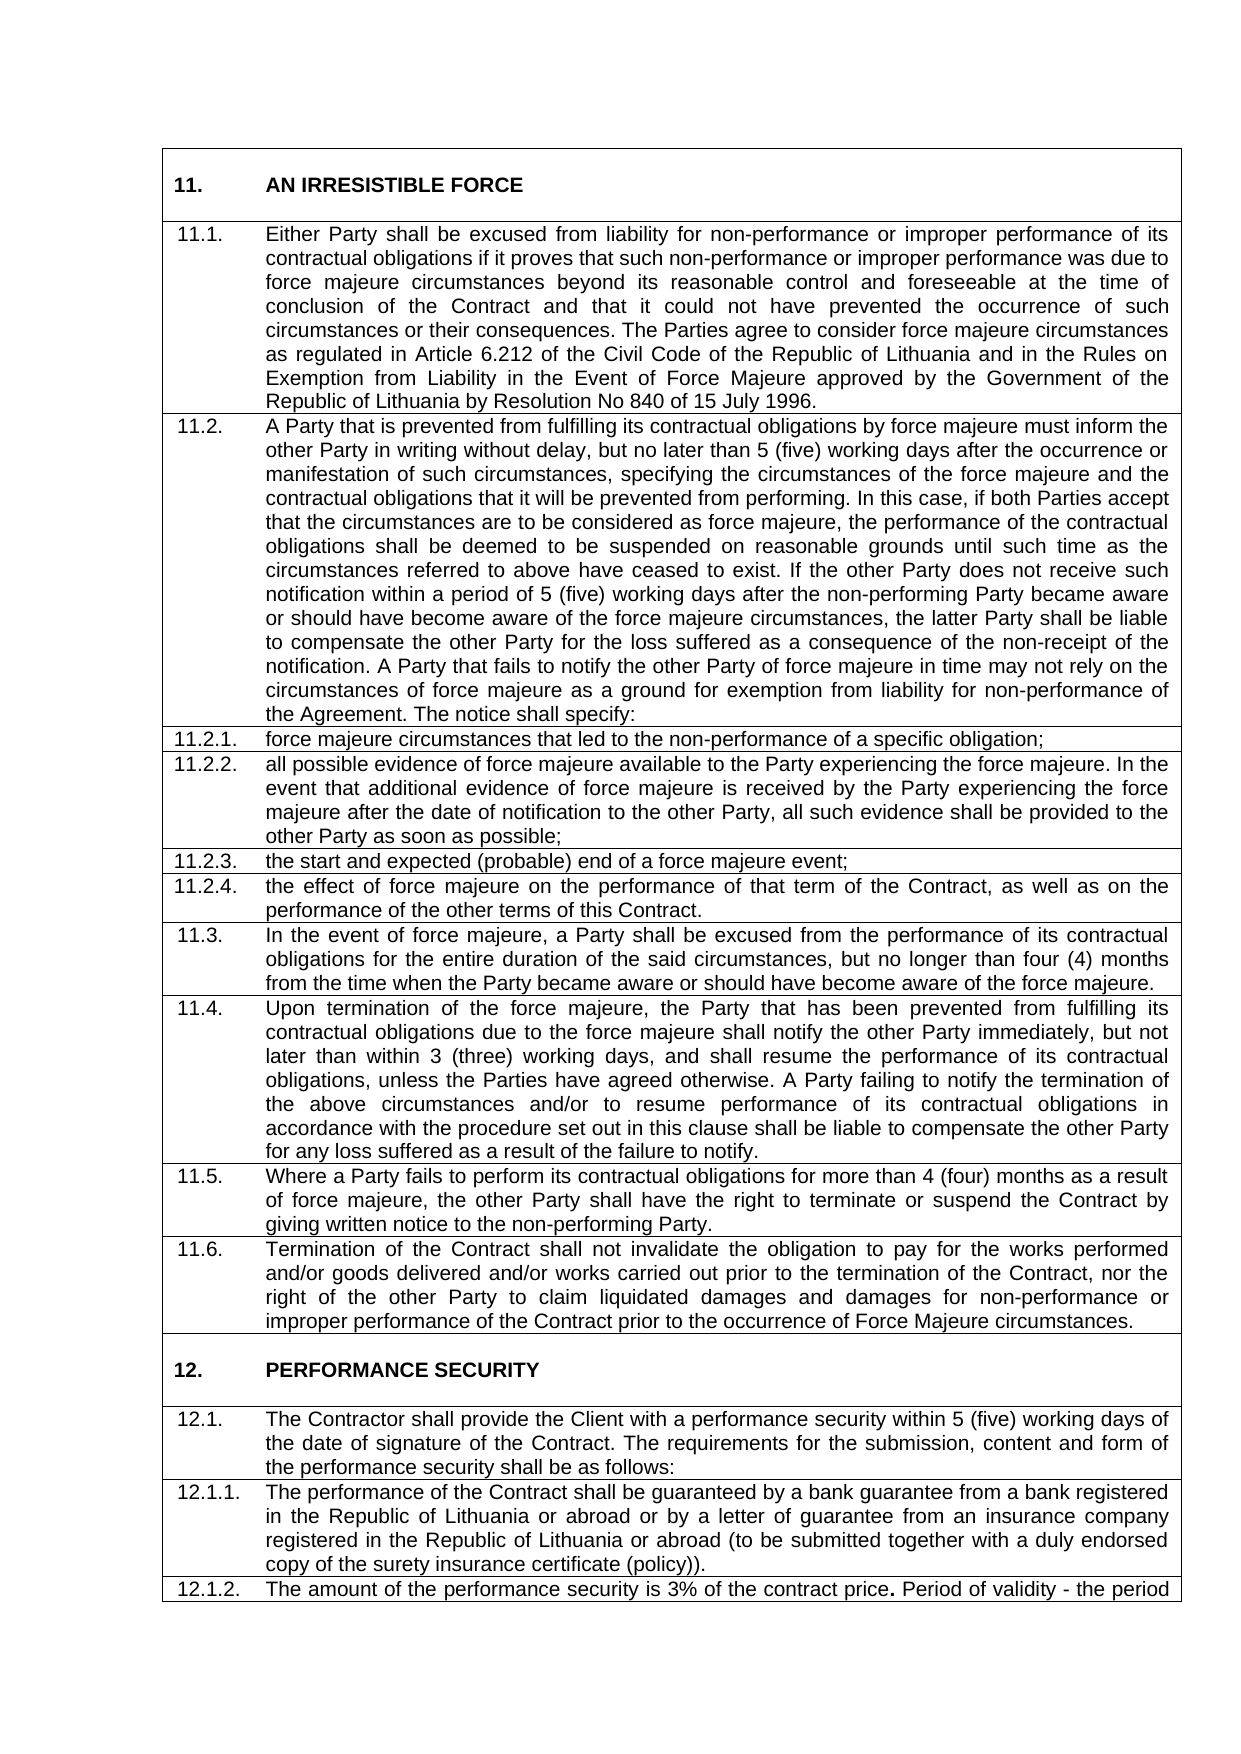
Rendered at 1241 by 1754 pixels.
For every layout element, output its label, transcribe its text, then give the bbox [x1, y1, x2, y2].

table_cell Termination of the Contract shall not invalidate the obligation to pay for the works performed and/or goods delivered and/or works carried out prior to the termination of the Contract, nor the right of the other Party to claim liquidated damages and damages for non-performance or improper performance of the Contract prior to the occurrence of Force Majeure circumstances. [163, 1237, 1181, 1333]
table_cell Upon termination of the force majeure, the Party that has been prevented from fulfilling its contractual obligations due to the force majeure shall notify the other Party immediately, but not later than within 3 (three) working days, and shall resume the performance of its contractual obligations, unless the Parties have agreed otherwise. A Party failing to notify the termination of the above circumstances and/or to resume performance of its contractual obligations in accordance with the procedure set out in this clause shall be liable to compensate the other Party for any loss suffered as a result of the failure to notify. [163, 996, 1181, 1163]
table_cell AN IRRESISTIBLE FORCE [163, 149, 1181, 221]
table_cell The Contractor shall provide the Client with a performance security within 5 (five) working days of the date of signature of the Contract. The requirements for the submission, content and form of the performance security shall be as follows: [163, 1407, 1181, 1479]
table_cell the start and expected (probable) end of a force majeure event; [163, 849, 1181, 873]
table_cell the effect of force majeure on the performance of that term of the Contract, as well as on the performance of the other terms of this Contract. [163, 874, 1181, 922]
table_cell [163, 1577, 1181, 1601]
table_cell PERFORMANCE SECURITY [163, 1334, 1181, 1406]
table_cell The performance of the Contract shall be guaranteed by a bank guarantee from a bank registered in the Republic of Lithuania or abroad or by a letter of guarantee from an insurance company registered in the Republic of Lithuania or abroad (to be submitted together with a duly endorsed copy of the surety insurance certificate (policy)). [163, 1480, 1181, 1576]
table_cell In the event of force majeure, a Party shall be excused from the performance of its contractual obligations for the entire duration of the said circumstances, but no longer than four (4) months from the time when the Party became aware or should have become aware of the force majeure. [163, 923, 1181, 994]
table_cell Either Party shall be excused from liability for non-performance or improper performance of its contractual obligations if it proves that such non-performance or improper performance was due to force majeure circumstances beyond its reasonable control and foreseeable at the time of conclusion of the Contract and that it could not have prevented the occurrence of such circumstances or their consequences. The Parties agree to consider force majeure circumstances as regulated in Article 6.212 of the Civil Code of the Republic of Lithuania and in the Rules on Exemption from Liability in the Event of Force Majeure approved by the Government of the Republic of Lithuania by Resolution No 840 of 15 July 1996. [163, 222, 1181, 413]
table_cell Where a Party fails to perform its contractual obligations for more than 4 (four) months as a result of force majeure, the other Party shall have the right to terminate or suspend the Contract by giving written notice to the non-performing Party. [163, 1164, 1181, 1236]
table_cell force majeure circumstances that led to the non-performance of a specific obligation; [163, 727, 1181, 751]
table_cell all possible evidence of force majeure available to the Party experiencing the force majeure. In the event that additional evidence of force majeure is received by the Party experiencing the force majeure after the date of notification to the other Party, all such evidence shall be provided to the other Party as soon as possible; [163, 752, 1181, 848]
table_cell A Party that is prevented from fulfilling its contractual obligations by force majeure must inform the other Party in writing without delay, but no later than 5 (five) working days after the occurrence or manifestation of such circumstances, specifying the circumstances of the force majeure and the contractual obligations that it will be prevented from performing. In this case, if both Parties accept that the circumstances are to be considered as force majeure, the performance of the contractual obligations shall be deemed to be suspended on reasonable grounds until such time as the circumstances referred to above have ceased to exist. If the other Party does not receive such notification within a period of 5 (five) working days after the non-performing Party became aware or should have become aware of the force majeure circumstances, the latter Party shall be liable to compensate the other Party for the loss suffered as a consequence of the non-receipt of the notification. A Party that fails to notify the other Party of force majeure in time may not rely on the circumstances of force majeure as a ground for exemption from liability for non-performance of the Agreement. The notice shall specify: [163, 414, 1181, 726]
